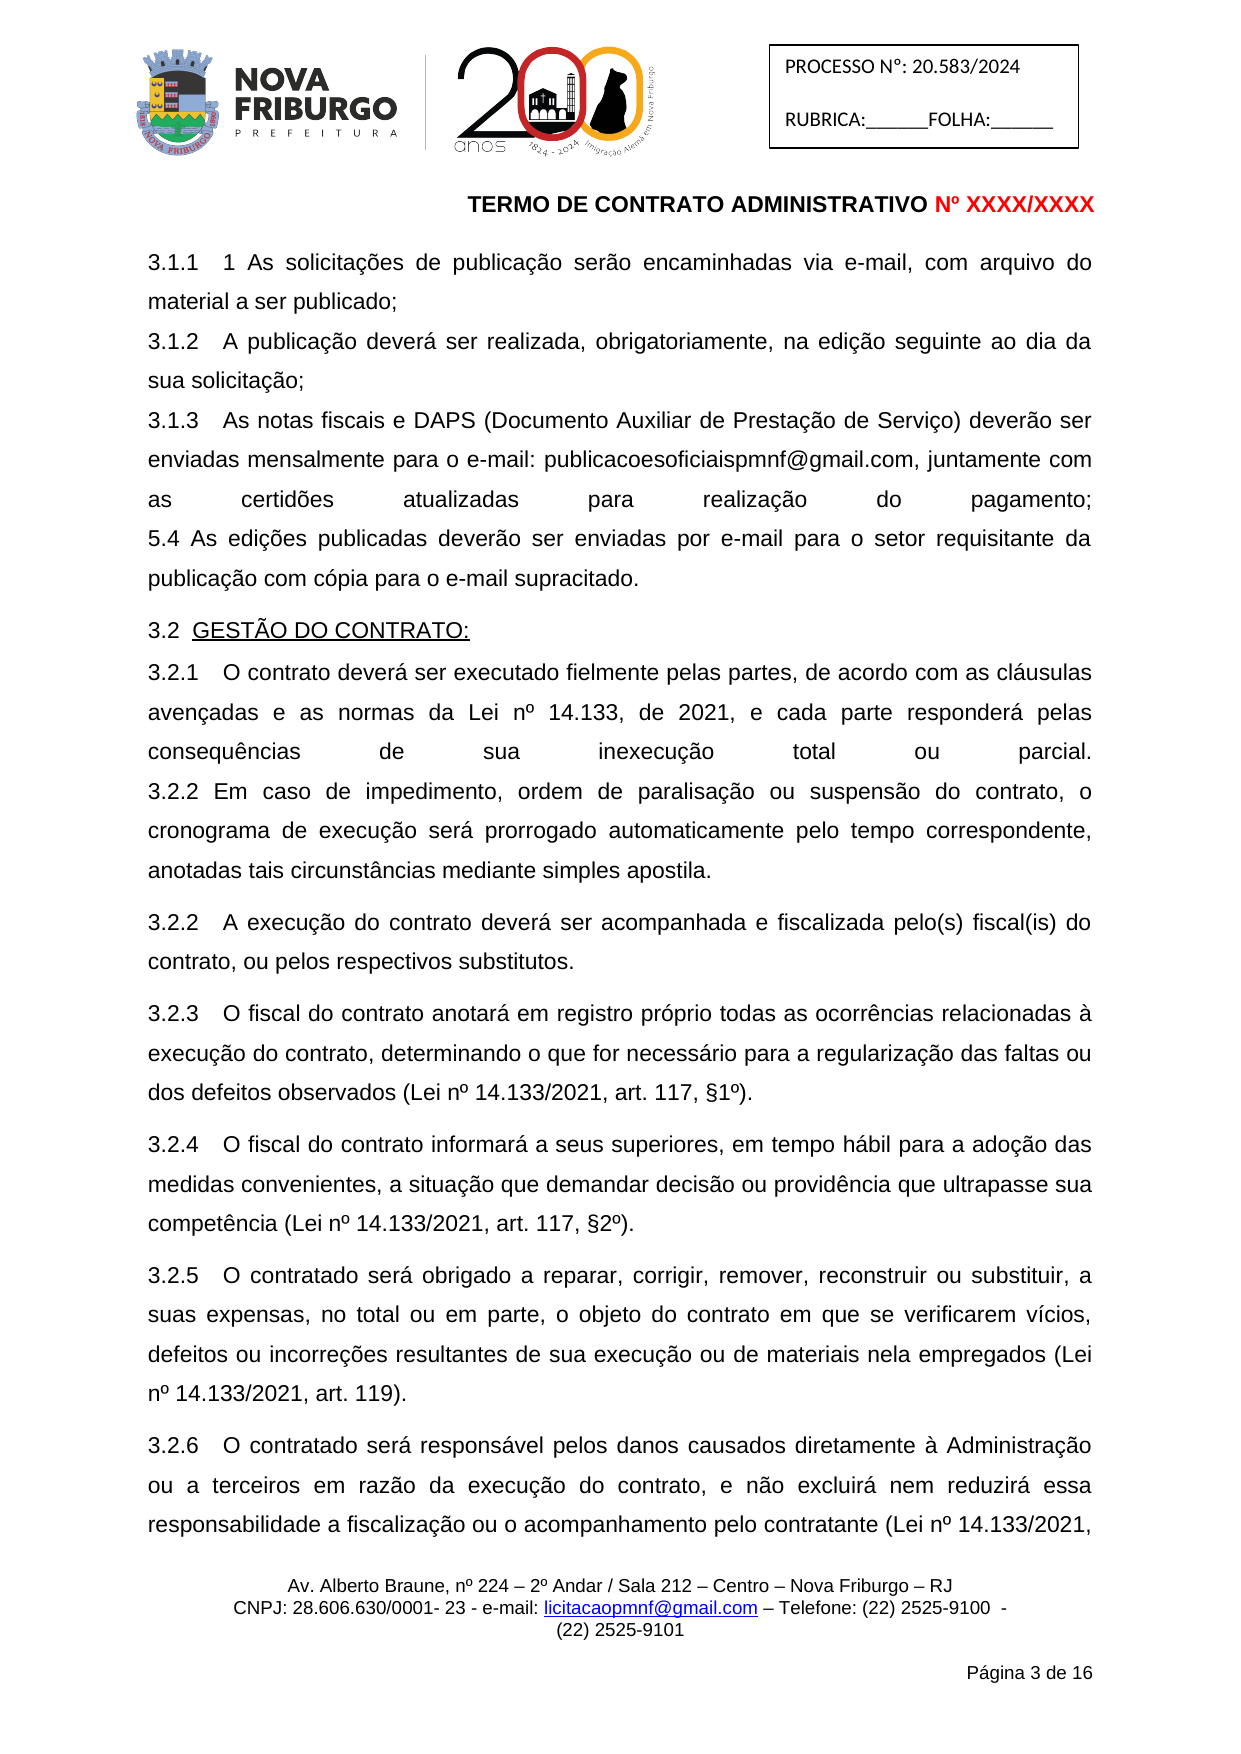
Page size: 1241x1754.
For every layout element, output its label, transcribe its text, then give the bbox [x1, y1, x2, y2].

list 1 As solicitações de publicação serão encaminhadas via e-mail, com arquivo do material a ser publicado; [148, 249, 1092, 314]
list As notas fiscais e DAPS (Documento Auxiliar de Prestação de Serviço) deverão ser enviadas mensalmente para o e-mail: publicacoesoficiaispmnf@gmail.com, juntamente com as certidões atualizadas para realização do pagamento; 5.4 As edições publicadas deverão ser enviadas por e-mail para o setor requisitante da publicação com cópia para o e-mail supracitado. [148, 407, 1092, 591]
list GESTÃO DO CONTRATO: [148, 617, 1092, 643]
list O fiscal do contrato informará a seus superiores, em tempo hábil para a adoção das medidas convenientes, a situação que demandar decisão ou providência que ultrapasse sua competência (Lei nº 14.133/2021, art. 117, §2º). [148, 1131, 1092, 1236]
list A publicação deverá ser realizada, obrigatoriamente, na edição seguinte ao dia da sua solicitação; [148, 328, 1092, 393]
picture [109, 14, 687, 185]
list O contrato deverá ser executado fielmente pelas partes, de acordo com as cláusulas avençadas e as normas da Lei nº 14.133, de 2021, e cada parte responderá pelas consequências de sua inexecução total ou parcial. 3.2.2 Em caso de impedimento, ordem de paralisação ou suspensão do contrato, o cronograma de execução será prorrogado automaticamente pelo tempo correspondente, anotadas tais circunstâncias mediante simples apostila. [148, 659, 1092, 883]
list O contratado será obrigado a reparar, corrigir, remover, reconstruir ou substituir, a suas expensas, no total ou em parte, o objeto do contrato em que se verificarem vícios, defeitos ou incorreções resultantes de sua execução ou de materiais nela empregados (Lei nº 14.133/2021, art. 119). [148, 1262, 1092, 1407]
list A execução do contrato deverá ser acompanhada e fiscalizada pelo(s) fiscal(is) do contrato, ou pelos respectivos substitutos. [148, 909, 1092, 974]
list O fiscal do contrato anotará em registro próprio todas as ocorrências relacionadas à execução do contrato, determinando o que for necessário para a regularização das faltas ou dos defeitos observados (Lei nº 14.133/2021, art. 117, §1º). [148, 1000, 1092, 1105]
